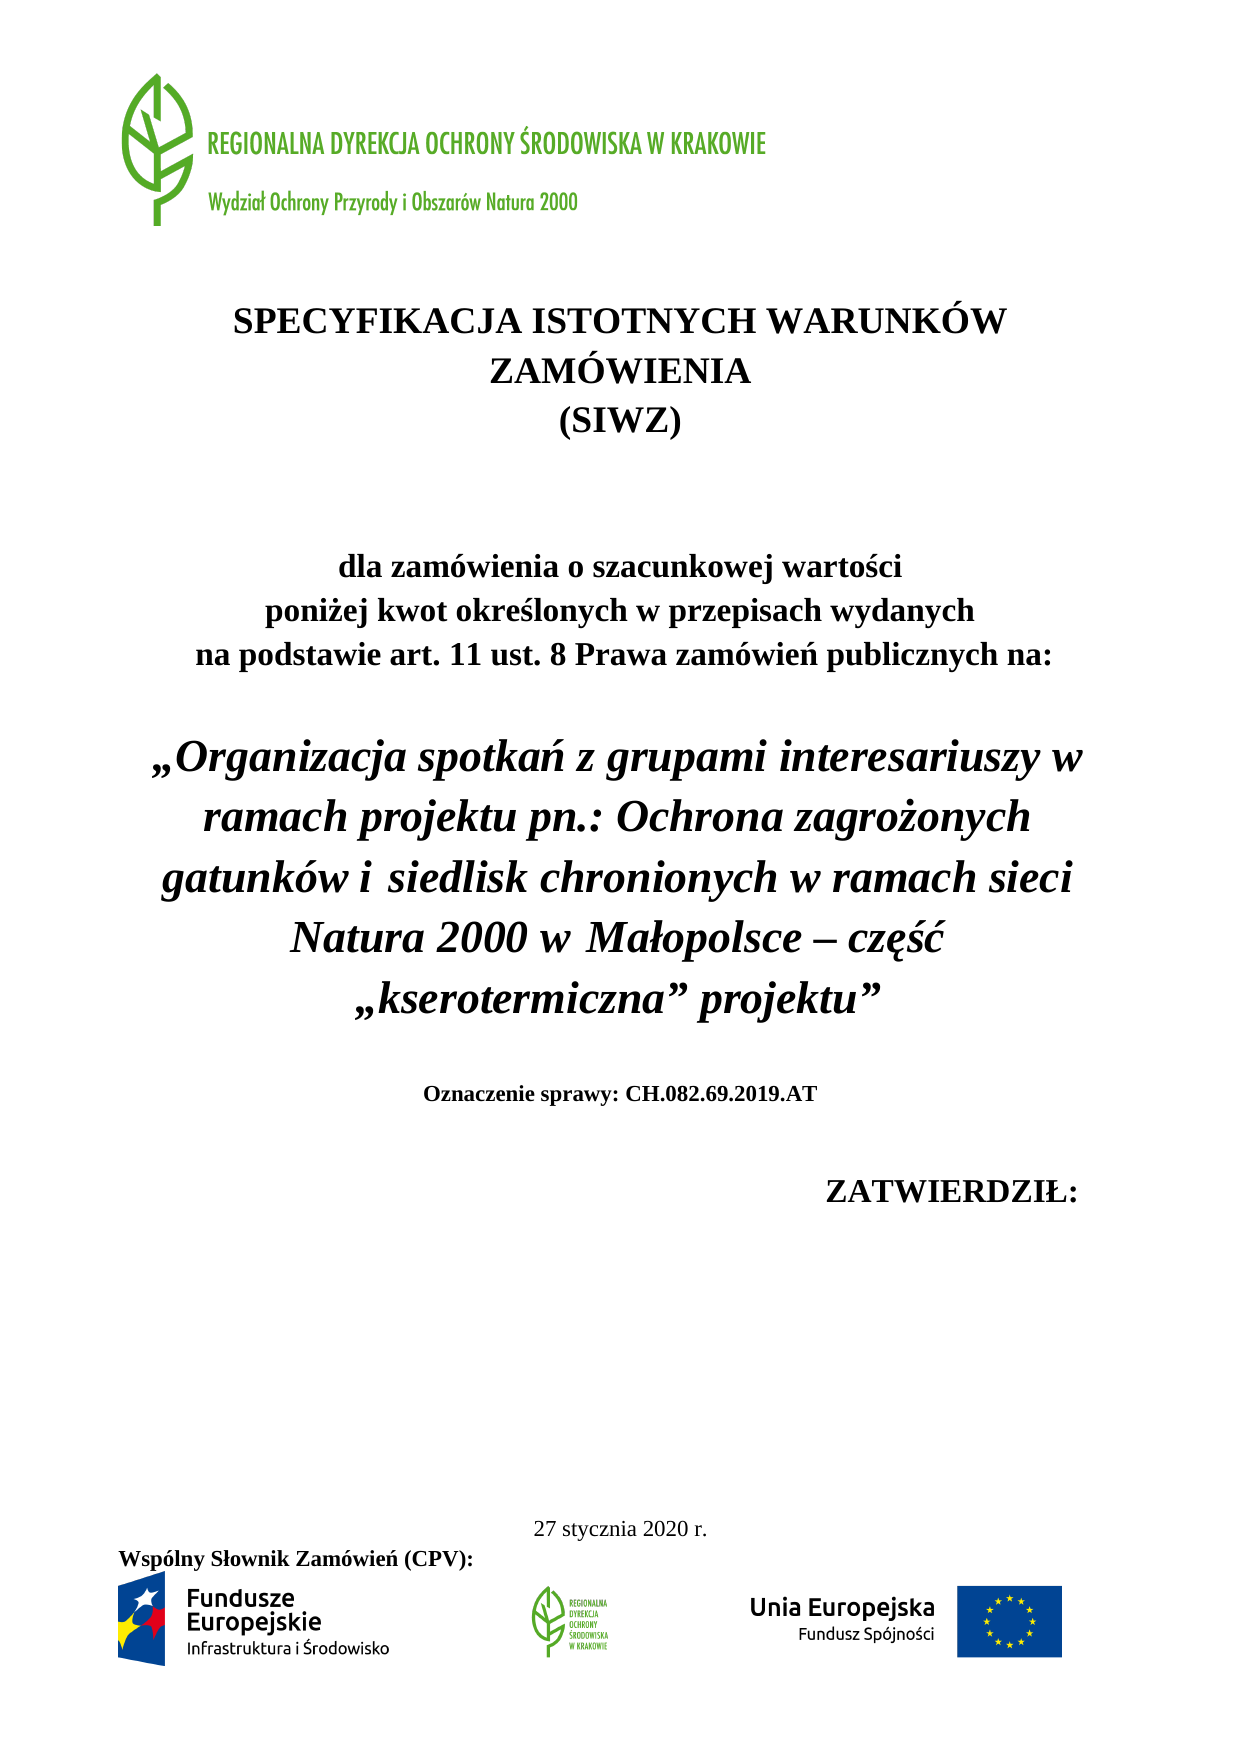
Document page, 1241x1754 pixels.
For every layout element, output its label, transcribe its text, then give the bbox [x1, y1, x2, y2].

picture [118, 1571, 1062, 1666]
text Oznaczenie sprawy: CH.082.69.2019.AT [118, 1081, 1122, 1107]
text „Organizacja spotkań z grupami interesariuszy w ramach projektu pn.: Ochrona zagrożonych gatunków i siedlisk chronionych w ramach sieci Natura 2000 w Małopolsce – część „kserotermiczna” projektu” [118, 728, 1122, 1023]
text dla zamówienia o szacunkowej wartości [118, 547, 1122, 585]
text Wspólny Słownik Zamówień (CPV): [118, 1545, 1122, 1571]
text SPECYFIKACJA ISTOTNYCH WARUNKÓW ZAMÓWIENIA [118, 299, 1122, 391]
text 27 stycznia 2020 r. [118, 1515, 1122, 1541]
picture [118, 73, 945, 227]
text na podstawie art. 11 ust. 8 Prawa zamówień publicznych na: [118, 635, 1122, 673]
text ZATWIERDZIŁ: [782, 1171, 1122, 1209]
text poniżej kwot określonych w przepisach wydanych [118, 591, 1122, 629]
text (SIWZ) [118, 398, 1122, 441]
